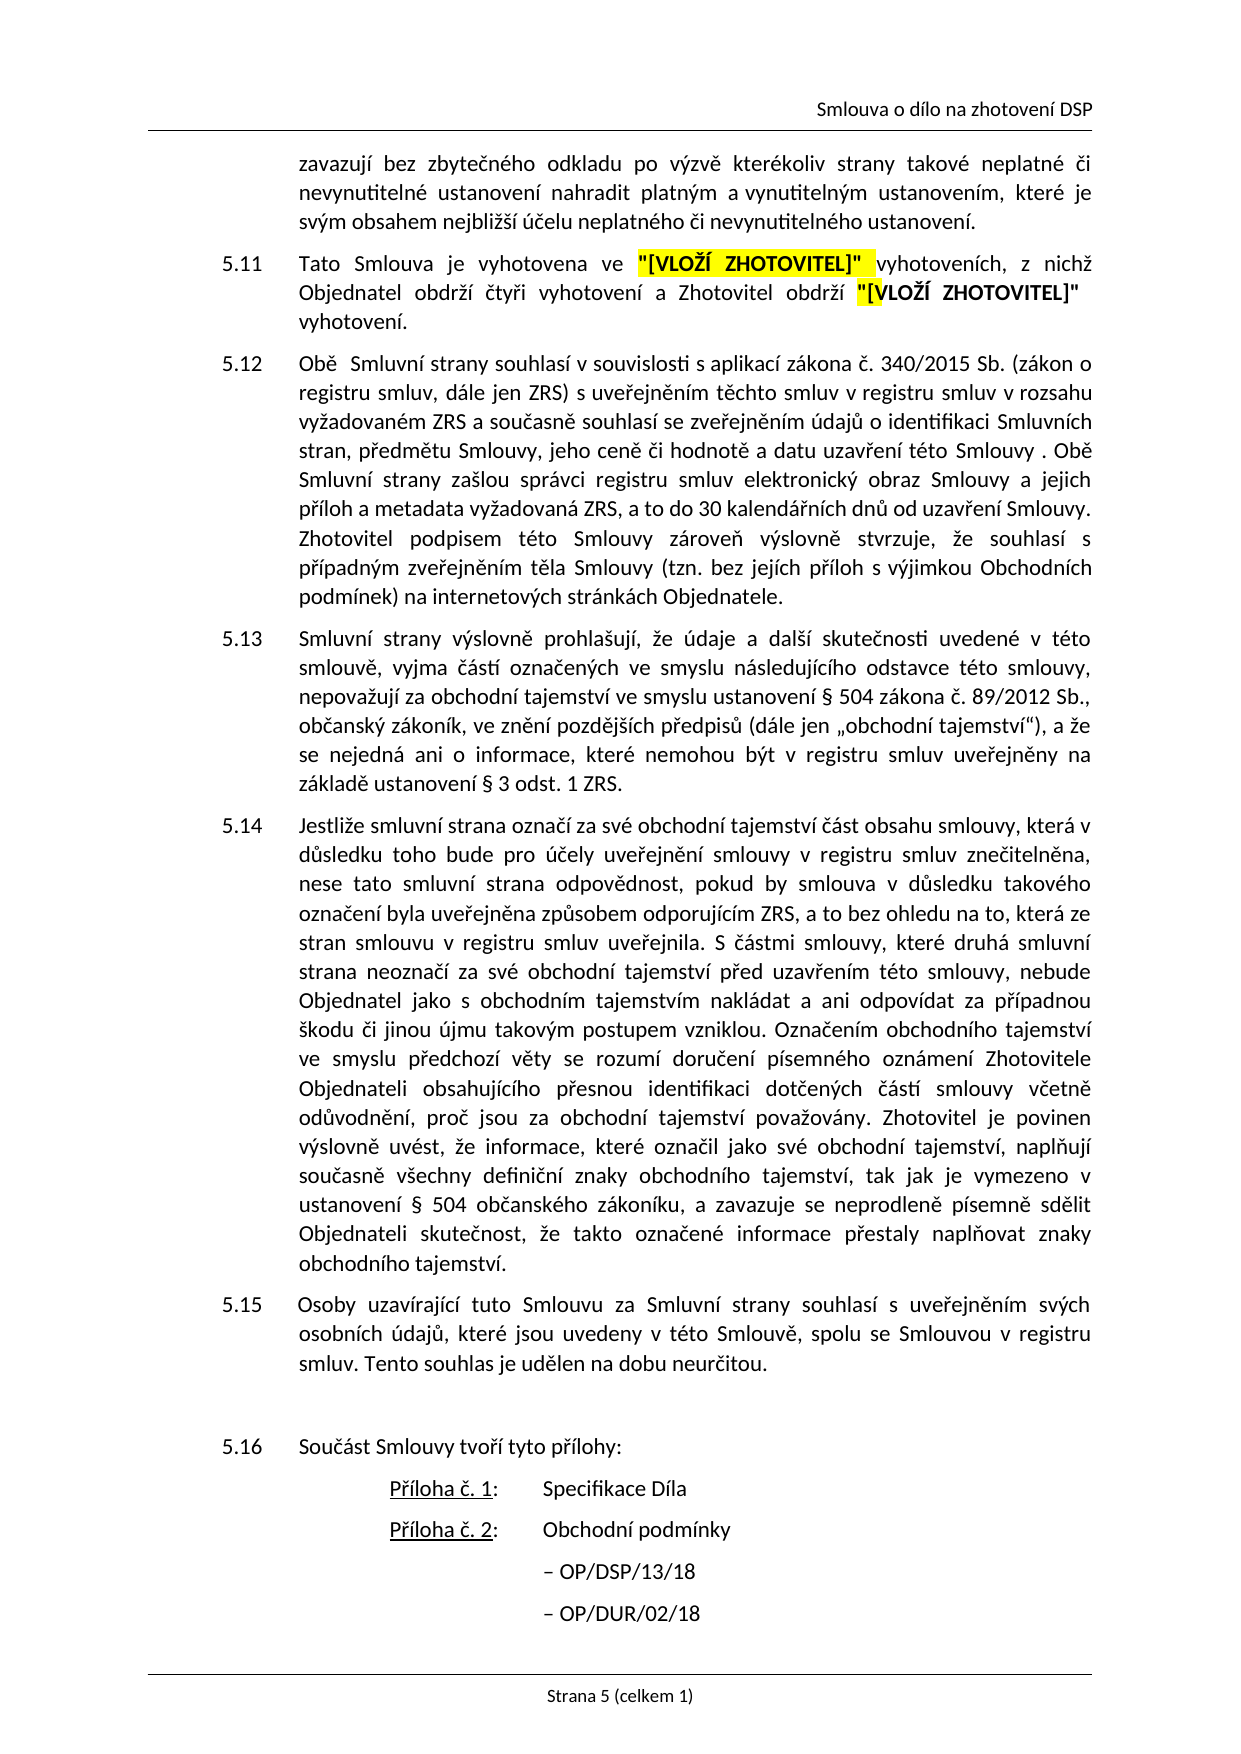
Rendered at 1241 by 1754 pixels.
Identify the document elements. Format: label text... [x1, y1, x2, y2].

list 5.15 Osoby uzavírající tuto Smlouvu za Smluvní strany souhlasí s uveřejněním svých osobních údajů, které jsou uvedeny v této Smlouvě, spolu se Smlouvou v registru smluv. Tento souhlas je udělen na dobu neurčitou. [222, 1289, 1092, 1377]
text Jestliže smluvní strana označí za své obchodní tajemství část obsahu smlouvy, která v důsledku toho bude pro účely uveřejnění smlouvy v registru smluv znečitelněna, nese tato smluvní strana odpovědnost, pokud by smlouva v důsledku takového označení byla uveřejněna způsobem odporujícím ZRS, a to bez ohledu na to, která ze stran smlouvu v registru smluv uveřejnila. S částmi smlouvy, které druhá smluvní strana neoznačí za své obchodní tajemství před uzavřením této smlouvy, nebude Objednatel jako s obchodním tajemstvím nakládat a ani odpovídat za případnou škodu či jinou újmu takovým postupem vzniklou. Označením obchodního tajemství ve smyslu předchozí věty se rozumí doručení písemného oznámení Zhotovitele Objednateli obsahujícího přesnou identifikaci dotčených částí smlouvy včetně odůvodnění, proč jsou za obchodní tajemství považovány. Zhotovitel je povinen výslovně uvést, že informace, které označil jako své obchodní tajemství, naplňují současně všechny definiční znaky obchodního tajemství, tak jak je vymezeno v ustanovení § 504 občanského zákoníku, a zavazuje se neprodleně písemně sdělit Objednateli skutečnost, že takto označené informace přestaly naplňovat znaky obchodního tajemství. [222, 810, 1092, 1277]
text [222, 148, 1092, 235]
text Tato Smlouva je vyhotovena ve vyhotoveních, z nichž Objednatel obdrží čtyři vyhotovení a Zhotovitel obdrží vyhotovení. [222, 248, 1092, 335]
text Smluvní strany výslovně prohlašují, že údaje a další skutečnosti uvedené v této smlouvě, vyjma částí označených ve smyslu následujícího odstavce této smlouvy, nepovažují za obchodní tajemství ve smyslu ustanovení § 504 zákona č. 89/2012 Sb., občanský zákoník, ve znění pozdějších předpisů (dále jen „obchodní tajemství“), a že se nejedná ani o informace, které nemohou být v registru smluv uveřejněny na základě ustanovení § 3 odst. 1 ZRS. [222, 623, 1092, 798]
table_header Příloha č. 1: [148, 1473, 531, 1514]
table_header Specifikace Díla [531, 1473, 1092, 1514]
list Součást Smlouvy tvoří tyto přílohy: [222, 1431, 1092, 1460]
table_cell Obchodní podmínky – OP/DSP/13/18 – OP/DUR/02/18 [531, 1514, 1092, 1639]
text Obě Smluvní strany souhlasí v souvislosti s aplikací zákona č. 340/2015 Sb. (zákon o registru smluv, dále jen ZRS) s uveřejněním těchto smluv v registru smluv v rozsahu vyžadovaném ZRS a současně souhlasí se zveřejněním údajů o identifikaci Smluvních stran, předmětu Smlouvy, jeho ceně či hodnotě a datu uzavření této Smlouvy . Obě Smluvní strany zašlou správci registru smluv elektronický obraz Smlouvy a jejich příloh a metadata vyžadovaná ZRS, a to do 30 kalendářních dnů od uzavření Smlouvy. Zhotovitel podpisem této Smlouvy zároveň výslovně stvrzuje, že souhlasí s případným zveřejněním těla Smlouvy (tzn. bez jejích příloh s výjimkou Obchodních podmínek) na internetových stránkách Objednatele. [222, 348, 1092, 610]
table_cell Příloha č. 2: [148, 1514, 531, 1639]
